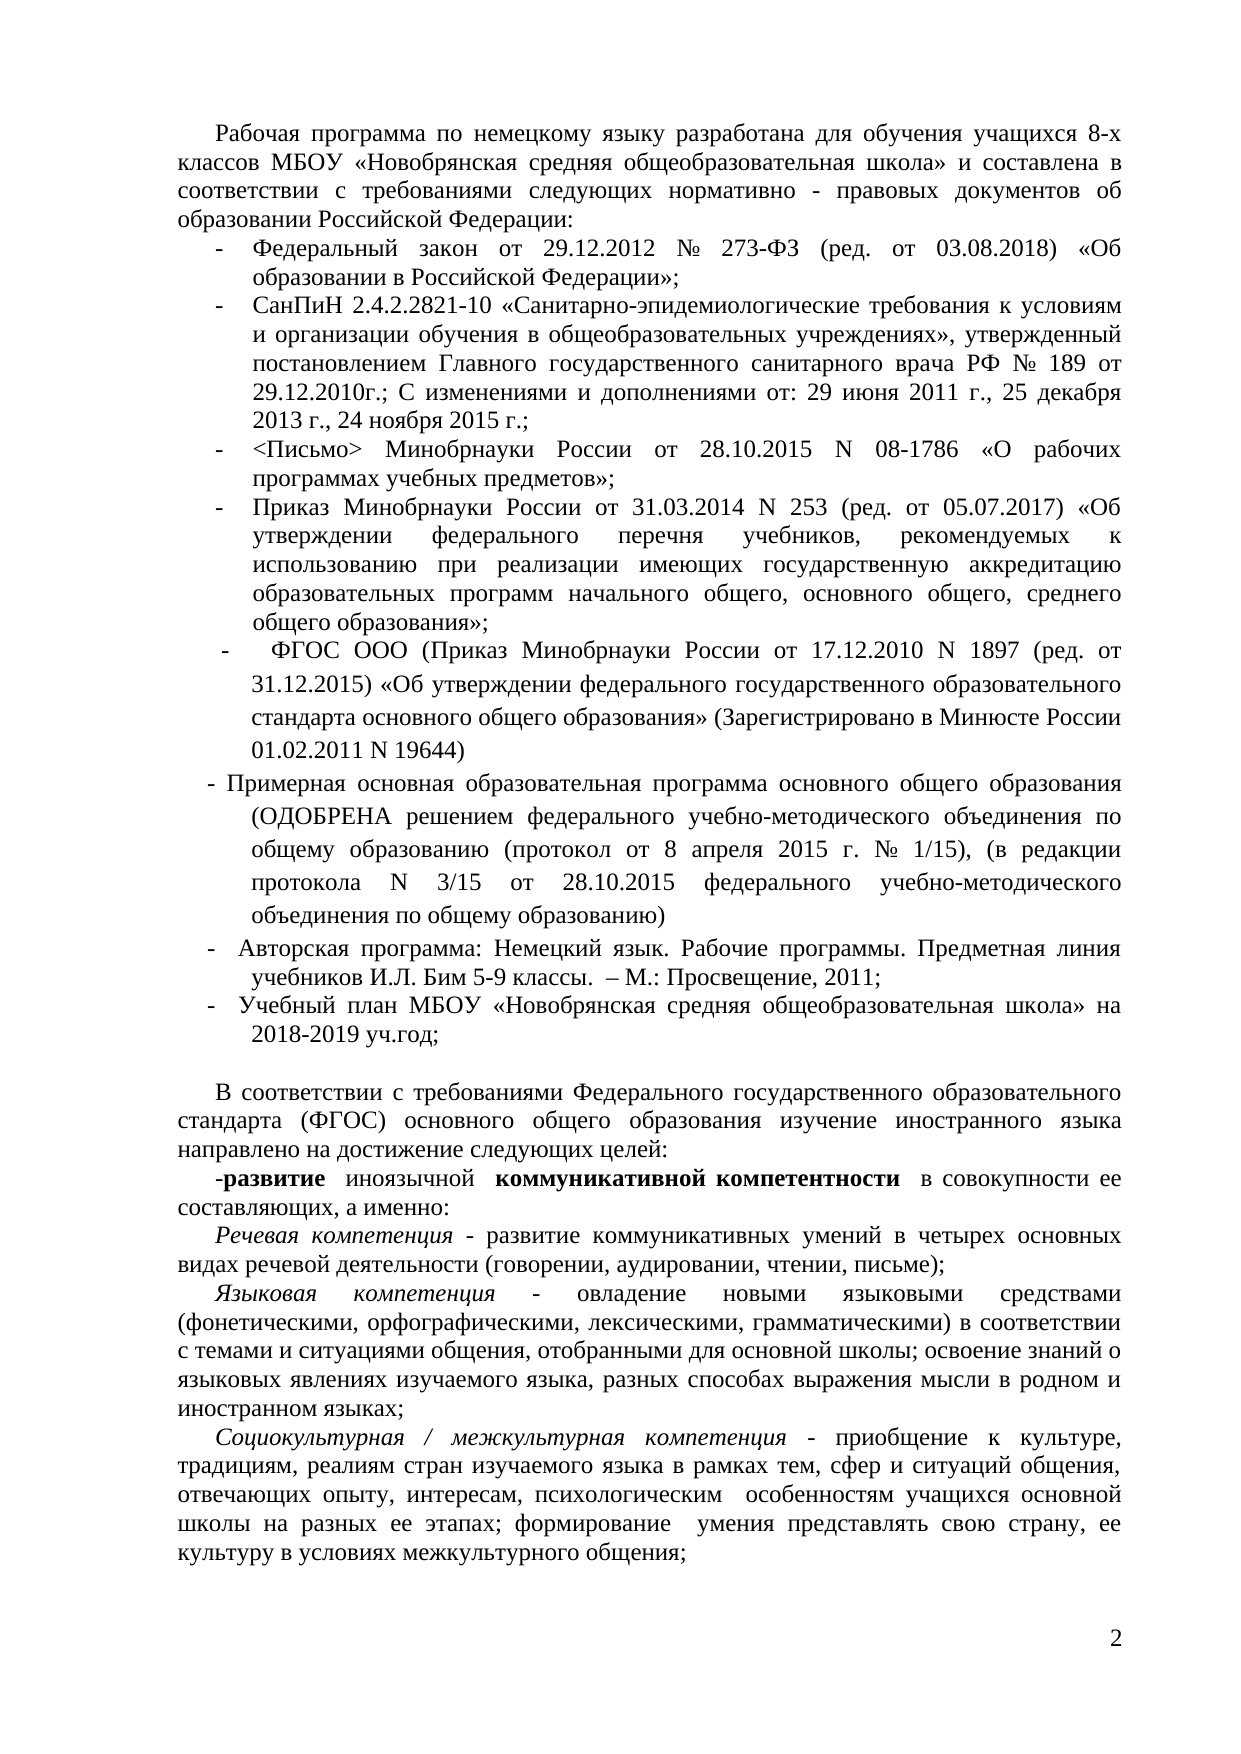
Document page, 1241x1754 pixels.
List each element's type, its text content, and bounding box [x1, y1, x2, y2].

list Приказ Минобрнауки России от 31.03.2014 N 253 (ред. от 05.07.2017) «Об утверждении федерального перечня учебников, рекомендуемых к использованию при реализации имеющих государственную аккредитацию образовательных программ начального общего, основного общего, среднего общего образования»; [215, 492, 1122, 636]
list СанПиН 2.4.2.2821-10 «Санитарно-эпидемиологические требования к условиям и организации обучения в общеобразовательных учреждениях», утвержденный постановлением Главного государственного санитарного врача РФ № 189 от 29.12.2010г.; С изменениями и дополнениями от: 29 июня 2011 г., 25 декабря 2013 г., 24 ноября 2015 г.; [215, 291, 1122, 434]
text - ФГОС ООО (Приказ Минобрнауки России от 17.12.2010 N 1897 (ред. от 31.12.2015) «Об утверждении федерального государственного образовательного стандарта основного общего образования» (Зарегистрировано в Минюсте России 01.02.2011 N 19644) [207, 636, 1122, 763]
text - Учебный план МБОУ «Новобрянская средняя общеобразовательная школа» на 2018-2019 уч.год; [207, 990, 1122, 1048]
text Речевая компетенция - развитие коммуникативных умений в четырех основных видах речевой деятельности (говорении, аудировании, чтении, письме); [177, 1220, 1122, 1278]
text Рабочая программа по немецкому языку разработана для обучения учащихся 8-х классов МБОУ «Новобрянская средняя общеобразовательная школа» и составлена в соответствии с требованиями следующих нормативно - правовых документов об образовании Российской Федерации: [177, 118, 1122, 233]
list Федеральный закон от 29.12.2012 № 273-ФЗ (ред. от 03.08.2018) «Об образовании в Российской Федерации»; [215, 233, 1122, 291]
list <Письмо> Минобрнауки России от 28.10.2015 N 08-1786 «О рабочих программах учебных предметов»; [215, 434, 1122, 492]
text Социокультурная / межкультурная компетенция - приобщение к культуре, традициям, реалиям стран изучаемого языка в рамках тем, сфер и ситуаций общения, отвечающих опыту, интересам, психологическим особенностям учащихся основной школы на разных ее этапах; формирование умения представлять свою страну, ее культуру в условиях межкультурного общения; [177, 1422, 1122, 1565]
text -развитие иноязычной коммуникативной компетентности в совокупности ее составляющих, а именно: [177, 1163, 1122, 1220]
text - Примерная основная образовательная программа основного общего образования (ОДОБРЕНА решением федерального учебно-методического объединения по общему образованию (протокол от 8 апреля 2015 г. № 1/15), (в редакции протокола N 3/15 от 28.10.2015 федерального учебно-методического объединения по общему образованию) [207, 768, 1122, 928]
text Языковая компетенция - овладение новыми языковыми средствами (фонетическими, орфографическими, лексическими, грамматическими) в соответствии с темами и ситуациями общения, отобранными для основной школы; освоение знаний о языковых явлениях изучаемого языка, разных способах выражения мысли в родном и иностранном языках; [177, 1278, 1122, 1422]
text - Авторская программа: Немецкий язык. Рабочие программы. Предметная линия учебников И.Л. Бим 5-9 классы. – М.: Просвещение, 2011; [207, 933, 1122, 990]
text В соответствии с требованиями Федерального государственного образовательного стандарта (ФГОС) основного общего образования изучение иностранного языка направлено на достижение следующих целей: [177, 1077, 1122, 1163]
